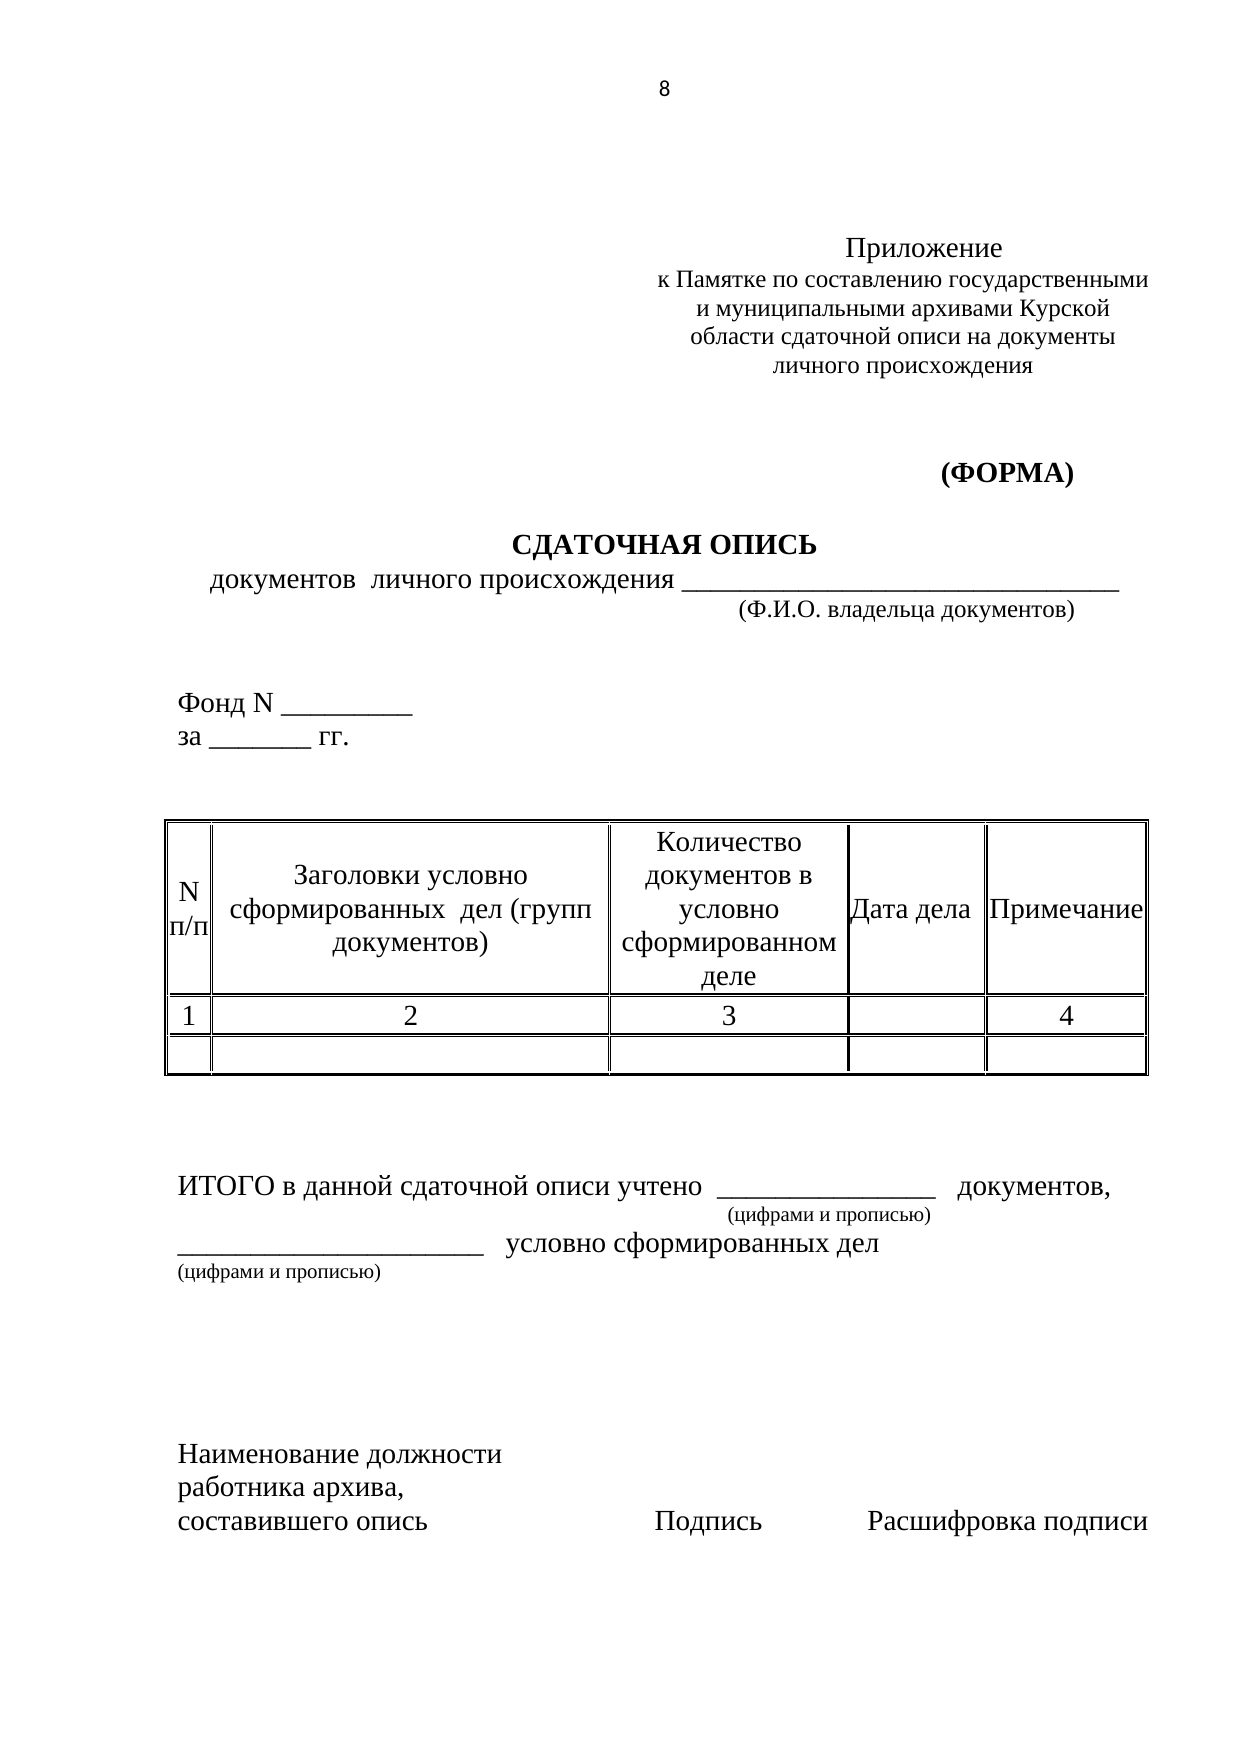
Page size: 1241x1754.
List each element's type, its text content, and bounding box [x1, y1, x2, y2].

text (цифрами и прописью) [177, 1202, 1152, 1226]
table_cell [168, 1033, 211, 1073]
text работника архива, [177, 1469, 1152, 1503]
table_cell [850, 997, 984, 1033]
table_header Заголовки условно сформированных дел (групп документов) [211, 823, 609, 993]
text за _______ гг. [177, 718, 1152, 752]
text _____________________ условно сформированных дел [177, 1226, 1152, 1259]
text Наименование должности [177, 1436, 1152, 1469]
text личного происхождения [177, 350, 1152, 379]
table_header Дата дела [848, 821, 986, 993]
table_cell 1 [168, 993, 210, 1033]
text СДАТОЧНАЯ ОПИСЬ [177, 527, 1152, 561]
text Фонд N _________ [177, 685, 1152, 718]
text ИТОГО в данной сдаточной описи учтено _______________ документов, [177, 1168, 1152, 1202]
table_cell [610, 1037, 848, 1073]
text (Ф.И.О. владельца документов) [177, 594, 1152, 623]
table_cell [986, 1033, 1146, 1073]
table_header N п/п [168, 823, 211, 993]
table_cell [848, 1033, 986, 1073]
text к Памятке по составлению государственными [177, 264, 1152, 293]
table_cell [211, 1037, 609, 1073]
text области сдаточной описи на документы [177, 321, 1152, 350]
text (цифрами и прописью) [177, 1259, 1152, 1283]
text документов личного происхождения ______________________________ [177, 561, 1152, 594]
text составившего опись Подпись Расшифровка подписи [177, 1503, 1152, 1537]
table_cell 4 [988, 993, 1146, 1033]
text Приложение [177, 230, 1152, 264]
table_header Количество документов в условно сформированном деле [610, 823, 848, 993]
table_cell 3 [611, 997, 847, 1033]
text и муниципальными архивами Курской [177, 293, 1152, 321]
table_header Примечание [986, 823, 1145, 993]
text (ФОРМА) [177, 456, 1152, 489]
table_cell 2 [213, 997, 608, 1033]
